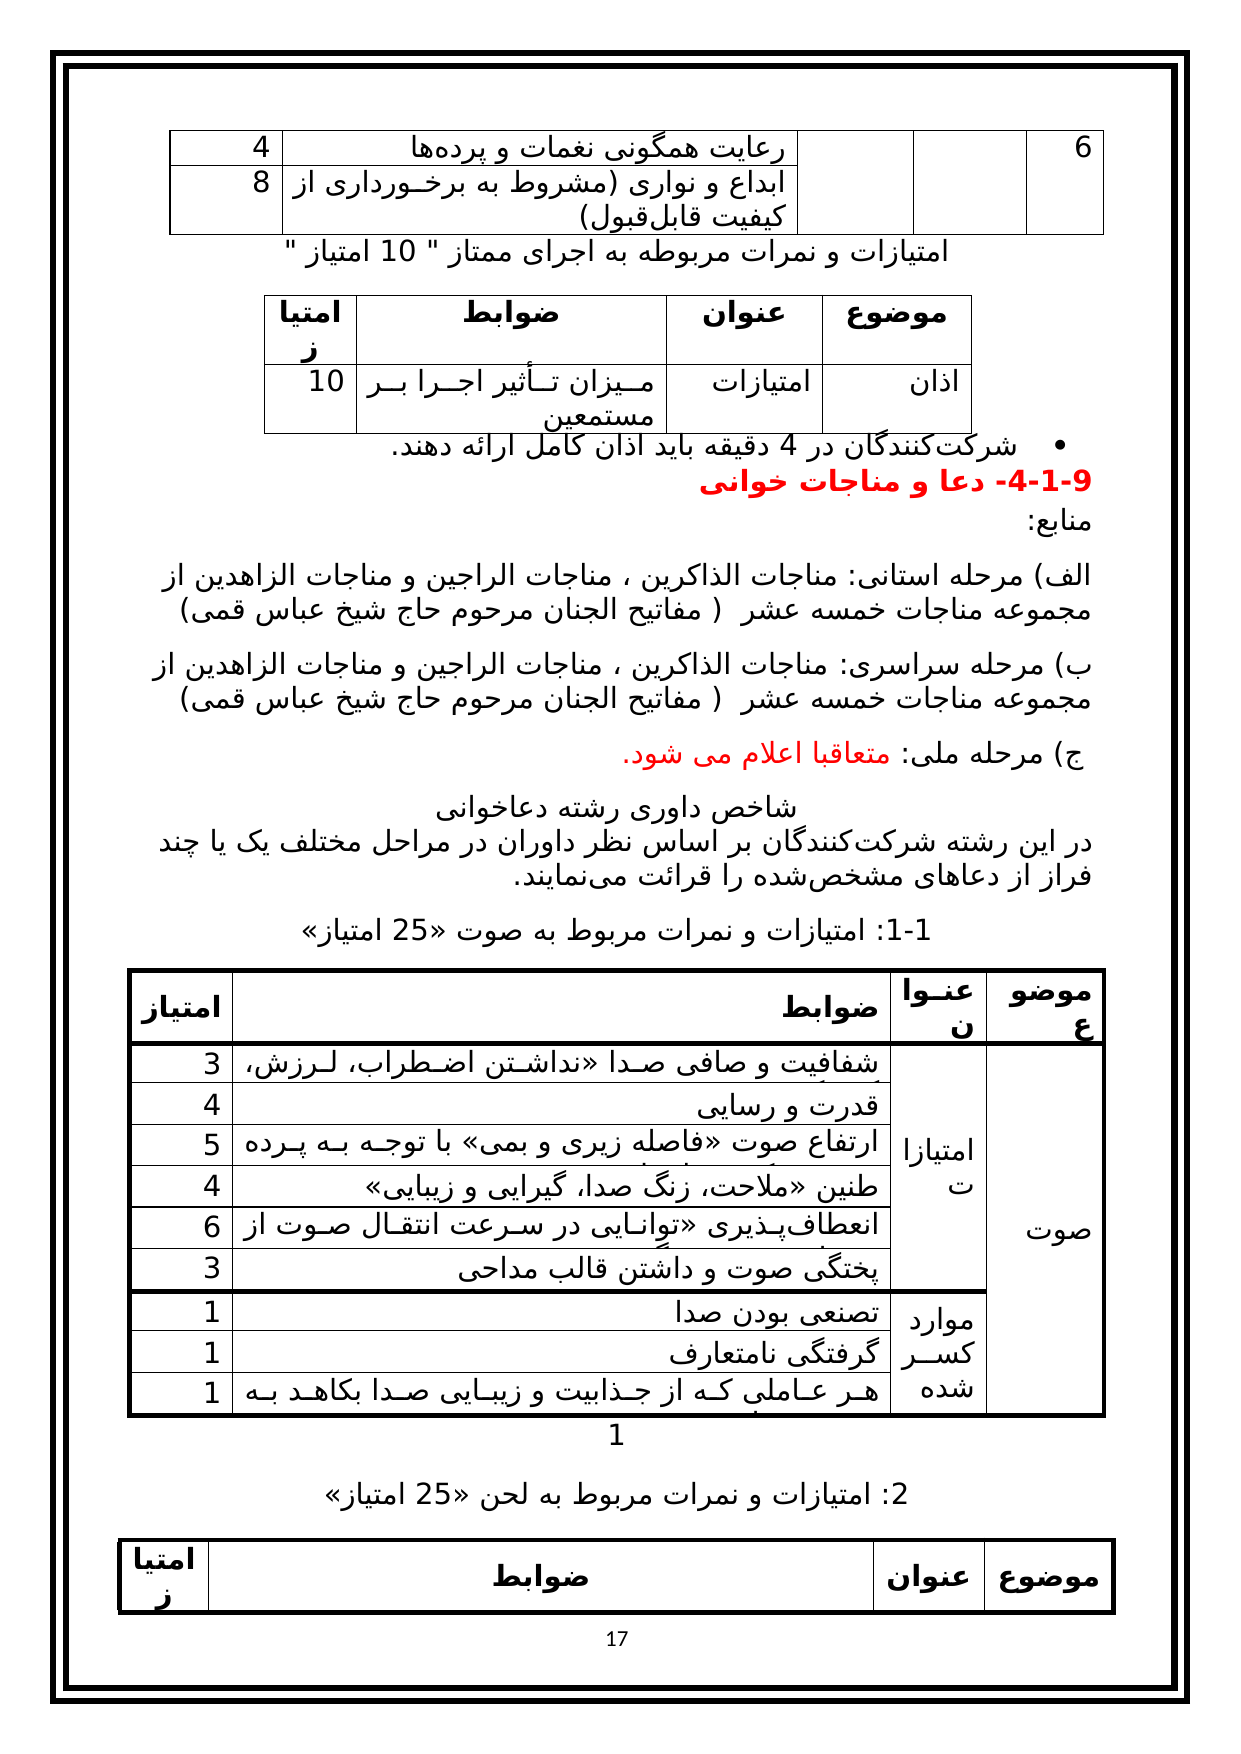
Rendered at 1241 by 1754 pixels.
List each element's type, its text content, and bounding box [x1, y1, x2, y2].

table_cell اذان [823, 365, 971, 432]
table_cell امتیازات [667, 365, 822, 432]
table_header موضوع [987, 973, 1102, 1041]
text ب) مرحله سراسری: مناجات الذاکرین ، مناجات الراجین و مناجات الزاهدین از مجموعه مناجات خمسه عشر ( مفاتیح الجنان مرحوم حاج شیخ عباس قمی) [141, 647, 1093, 715]
table_cell پختگی صوت و داشتن قالب مداحی [233, 1249, 890, 1289]
table_cell طنین «ملاحت، زنگ صدا، گیرایی و زیبایی» [233, 1166, 890, 1206]
list شرکت‌کنندگان در 4 دقيقه بايد اذان كامل ارائه دهند. [141, 433, 1055, 461]
text 1-1: امتیازات و نمرات مربوط به صوت «25 امتیاز» [141, 913, 1093, 947]
table_cell 5 [132, 1125, 232, 1165]
table_header امتياز [122, 1542, 208, 1610]
text 1 [141, 1418, 1093, 1452]
table_cell 1 [132, 1294, 232, 1330]
table_cell ابداع و نواری (مشروط به برخورداری از کیفیت قابل‌قبول) [283, 166, 797, 234]
table_cell ارتفاع صوت «فاصله زیری و بمی» با توجه به پرده صوتي و كيفيت اجرا [233, 1125, 890, 1165]
table_cell تصنعی بودن صدا [233, 1294, 890, 1330]
table_header موضوع [823, 296, 971, 363]
table_cell 4 [171, 131, 282, 165]
table_cell 6 [1027, 131, 1103, 234]
table_cell 1 [132, 1331, 232, 1372]
table_cell انعطاف‌پذیری «توانایی در سرعت انتقال صوت از پرده‌ای به پرده دیگر» [233, 1208, 890, 1248]
text امتیازات و نمرات مربوطه به اجرای ممتاز " 10 امتیاز " [141, 235, 1093, 269]
table_header موضوع [985, 1542, 1111, 1610]
text ج) مرحله ملی: متعاقبا اعلام می شود. [141, 736, 1093, 770]
table_header عنوان [667, 296, 822, 363]
table_cell هر عاملی که از جذابیت و زیبایی صدا بکاهد به تشخیص داور [233, 1373, 890, 1413]
table_header ضوابط [209, 1542, 873, 1610]
text منابع: [141, 504, 1093, 538]
table_cell صوت [987, 1046, 1102, 1413]
table_cell گرفتگی نامتعارف [233, 1331, 890, 1372]
table_cell امتيازات [891, 1046, 986, 1289]
text در این رشته شرکت‌کنندگان بر اساس نظر داوران در مراحل مختلف یک یا چند فراز از دعاهای مشخص‌شده را قرائت می‌نمایند. [141, 825, 1093, 893]
table_header امتياز [132, 973, 232, 1041]
table_header عنوان [891, 973, 986, 1041]
table_cell موارد کسر شده [891, 1294, 986, 1413]
table_cell قدرت و رسایی [233, 1083, 890, 1124]
table_cell 4 [132, 1166, 232, 1206]
table_cell 3 [132, 1046, 232, 1082]
table_header عنوان [874, 1542, 984, 1610]
table_cell میزان تأثیر اجرا بر مستمعین [357, 365, 666, 432]
text الف) مرحله استانی: مناجات الذاکرین ، مناجات الراجین و مناجات الزاهدین از مجموعه مناجات خمسه عشر ( مفاتیح الجنان مرحوم حاج شیخ عباس قمی) [141, 558, 1093, 626]
table_header امتیاز [265, 296, 356, 363]
table_cell 8 [171, 166, 282, 234]
text 4-1-9- دعا و مناجات خوانی [141, 465, 1093, 499]
table_cell 4 [132, 1083, 232, 1124]
table_cell 1 [132, 1373, 232, 1413]
text شاخص داوری رشته دعاخوانی [141, 791, 1093, 825]
table_cell 6 [132, 1208, 232, 1248]
table_header ضوابط [357, 296, 666, 363]
table_cell 3 [132, 1249, 232, 1289]
table_cell رعایت همگونی نغمات و پرده‌ها [283, 131, 797, 165]
text 2: امتیازات و نمرات مربوط به لحن «25 امتیاز» [141, 1478, 1093, 1512]
table_header ضوابط [233, 973, 890, 1041]
table_cell شفافیت و صافی صدا «نداشتن اضطراب، لرزش‌، گرفتگی نامتعارف» [233, 1046, 890, 1082]
table_cell 10 [265, 365, 356, 432]
